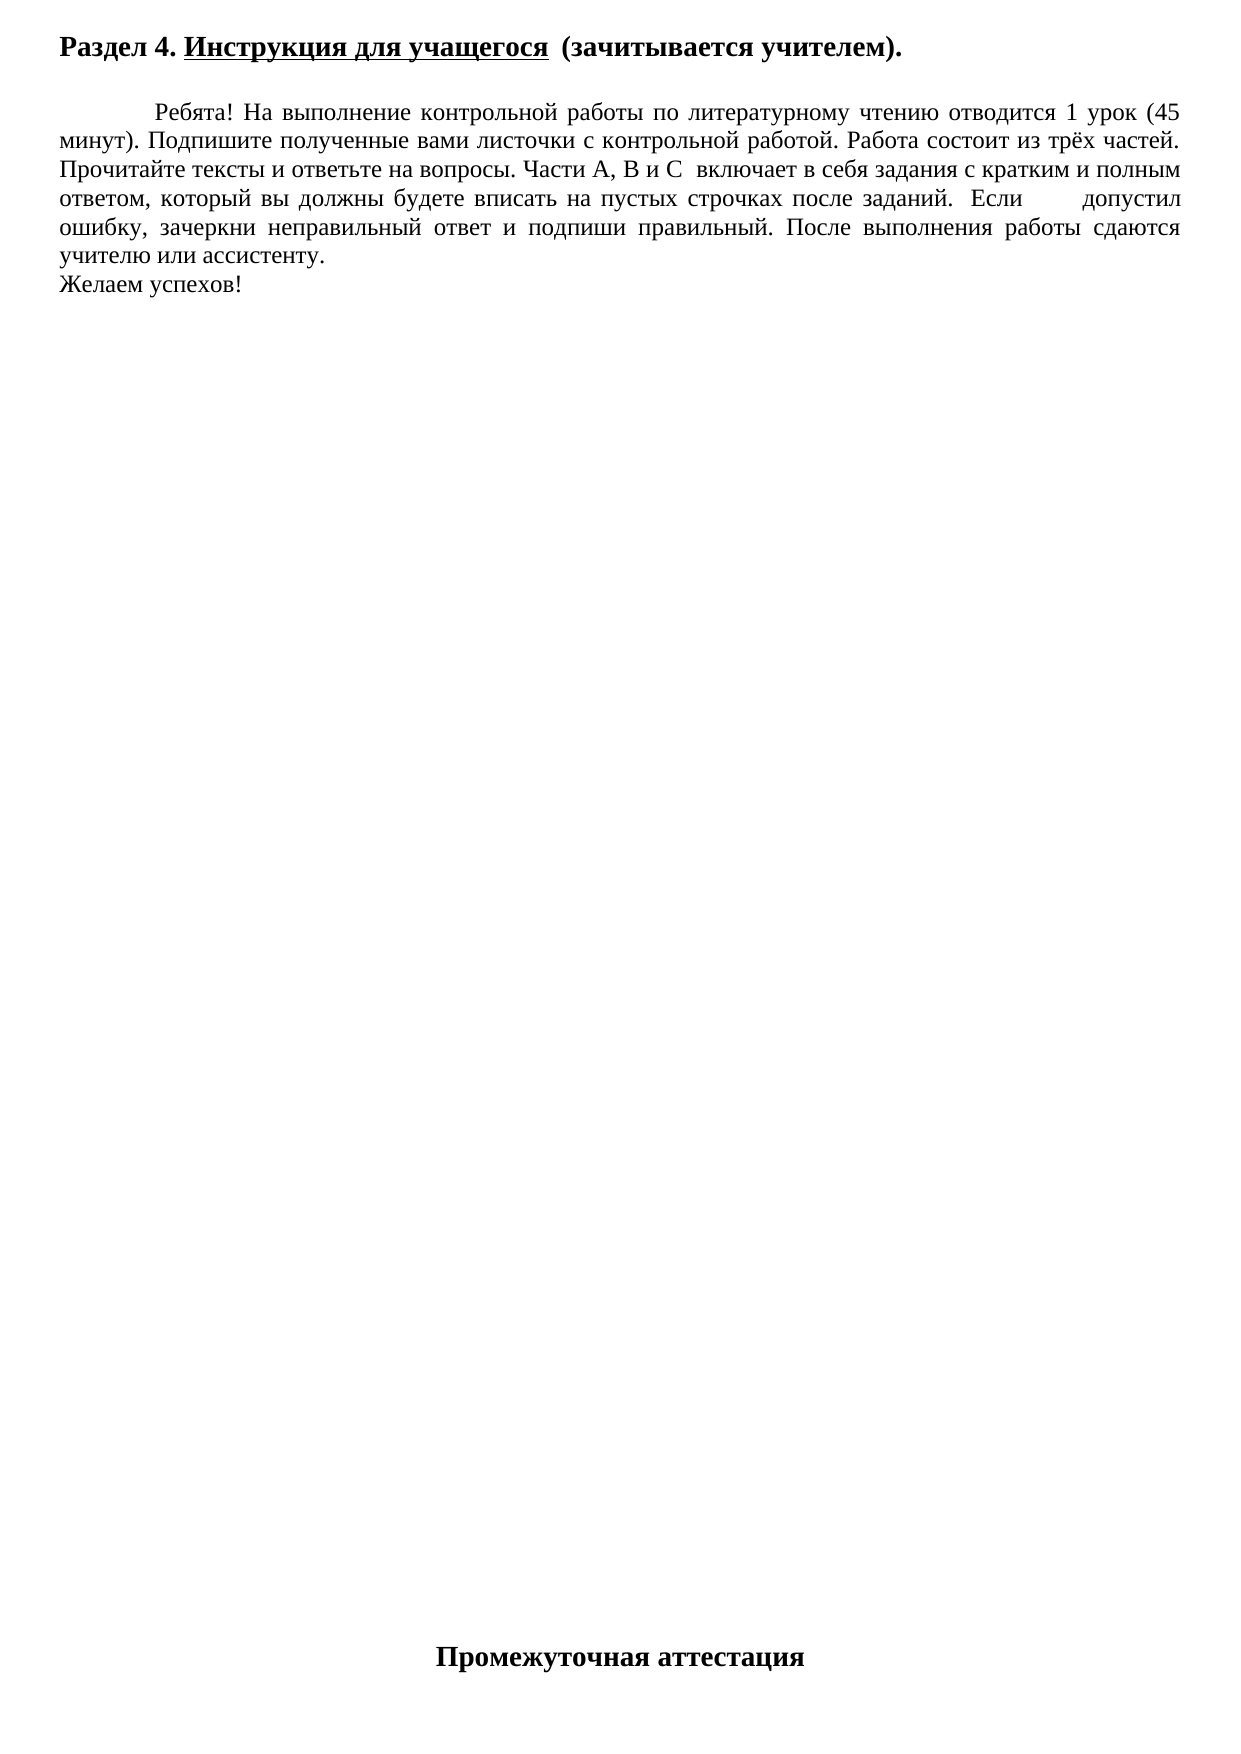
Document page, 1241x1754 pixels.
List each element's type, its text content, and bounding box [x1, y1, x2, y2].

text Желаем успехов! [59, 269, 1181, 298]
text Ребята! На выполнение контрольной работы по литературному чтению отводится 1 урок (45 минут). Подпишите полученные вами листочки с контрольной работой. Работа состоит из трёх частей. Прочитайте тексты и ответьте на вопросы. Части А, В и С включает в себя задания с кратким и полным ответом, который вы должны будете вписать на пустых строчках после заданий. Если допустил ошибку, зачеркни неправильный ответ и подпиши правильный. После выполнения работы сдаются учителю или ассистенту. [59, 97, 1181, 269]
text Раздел 4. Инструкция для учащегося (зачитывается учителем). [59, 29, 1181, 63]
text Промежуточная аттестация [59, 1639, 1181, 1673]
